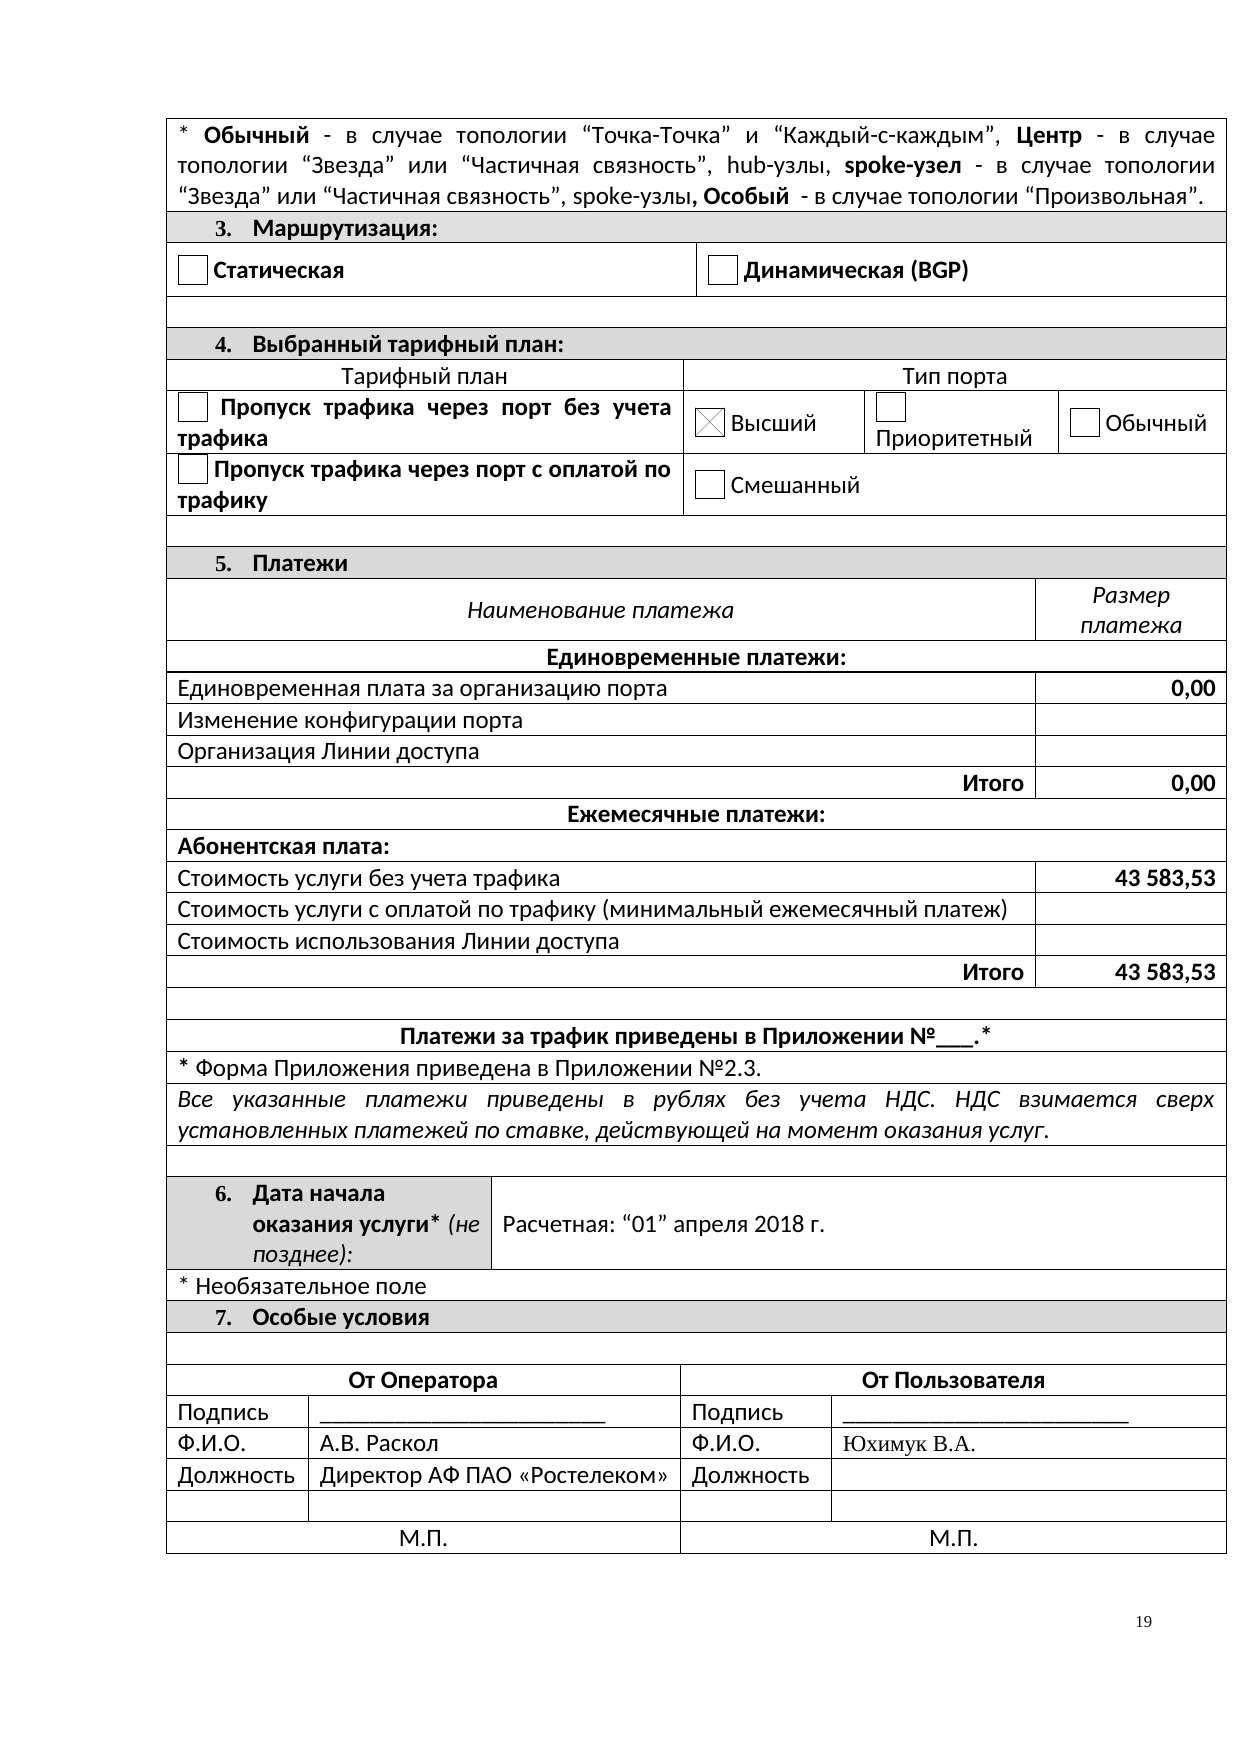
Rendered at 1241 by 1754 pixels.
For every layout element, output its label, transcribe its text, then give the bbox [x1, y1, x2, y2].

table_cell 0,00 [1036, 673, 1226, 703]
table_cell Ф.И.О. [167, 1428, 308, 1458]
table_cell [167, 988, 1226, 1018]
table_cell Высший [684, 391, 864, 452]
table_cell Пропуск трафика через порт без учета трафика [167, 391, 683, 452]
table_cell Пропуск трафика через порт с оплатой по трафику [167, 454, 683, 514]
table_cell Все указанные платежи приведены в рублях без учета НДС. НДС взимается сверх установленных платежей по ставке, действующей на момент оказания услуг. [167, 1084, 1226, 1144]
table_cell Тип порта [684, 360, 1226, 390]
table_cell [167, 516, 1226, 546]
table_cell [681, 1491, 831, 1521]
table_cell Приоритетный [865, 391, 1058, 452]
table_cell Статическая [167, 243, 696, 296]
table_cell Ф.И.О. [681, 1428, 831, 1458]
table_cell Динамическая (BGP) [697, 243, 1226, 296]
table_cell [167, 1333, 1226, 1363]
table_cell Должность [681, 1459, 831, 1490]
table_cell Директор АФ ПАО «Ростелеком» [309, 1459, 680, 1490]
table_cell Платежи [167, 547, 1226, 578]
table_cell Стоимость услуги без учета трафика [167, 862, 1035, 892]
table_cell [167, 297, 1226, 327]
table_cell [1036, 704, 1226, 734]
table_cell Абонентская плата: [167, 830, 1226, 861]
table_cell [167, 1491, 308, 1521]
table_cell Маршрутизация: [167, 212, 1226, 242]
table_cell А.В. Раскол [309, 1428, 680, 1458]
table_cell [832, 1459, 1226, 1490]
table_cell [1036, 893, 1226, 924]
table_cell 43 583,53 [1036, 862, 1226, 892]
table_cell Итого [167, 956, 1035, 987]
table_cell Стоимость использования Линии доступа [167, 925, 1035, 955]
table_cell Подпись [681, 1396, 831, 1427]
table_cell Организация Линии доступа [167, 736, 1035, 766]
table_cell От Оператора [167, 1365, 680, 1395]
table_cell Расчетная: “01” апреля 2018 г. [492, 1177, 1226, 1269]
table_cell 0,00 [1036, 767, 1226, 798]
table_cell * Форма Приложения приведена в Приложении №2.3. [167, 1052, 1226, 1082]
table_cell Изменение конфигурации порта [167, 704, 1035, 734]
table_cell 43 583,53 [1036, 956, 1226, 987]
table_cell Должность [167, 1459, 308, 1490]
table_cell Итого [167, 767, 1035, 798]
table_cell От Пользователя [681, 1365, 1226, 1395]
table_cell Выбранный тарифный план: [167, 328, 1226, 359]
table_cell Единовременные платежи: [167, 641, 1226, 671]
table_cell Смешанный [684, 454, 1226, 514]
table_cell Обычный [1059, 391, 1226, 452]
table_cell Подпись [167, 1396, 308, 1427]
table_cell Единовременная плата за организацию порта [167, 673, 1035, 703]
table_cell * Обычный - в случае топологии “Точка-Точка” и “Каждый-с-каждым”, Центр - в случае топологии “Звезда” или “Частичная связность”, hub-узлы, spoke-узел - в случае топологии “Звезда” или “Частичная связность”, spoke-узлы, Особый - в случае топологии “Произвольная”. [167, 119, 1226, 211]
table_cell * Необязательное поле [167, 1270, 1226, 1300]
table_cell [1036, 736, 1226, 766]
table_cell М.П. [167, 1522, 680, 1553]
table_cell Дата начала оказания услуги* (не позднее): [167, 1177, 491, 1269]
table_cell _______________________ [832, 1396, 1226, 1427]
table_cell _______________________ [309, 1396, 680, 1427]
table_cell Тарифный план [167, 360, 683, 390]
table_cell [309, 1491, 680, 1521]
table_cell Особые условия [167, 1301, 1226, 1332]
table_cell [1036, 925, 1226, 955]
table_cell Ежемесячные платежи: [167, 799, 1226, 829]
table_cell Размер платежа [1036, 579, 1226, 640]
table_cell Платежи за трафик приведены в Приложении №___.* [167, 1020, 1226, 1051]
table_cell Стоимость услуги с оплатой по трафику (минимальный ежемесячный платеж) [167, 893, 1035, 924]
table_cell Наименование платежа [167, 579, 1035, 640]
table_cell [832, 1491, 1226, 1521]
table_cell Юхимук В.А. [832, 1428, 1226, 1458]
table_cell М.П. [681, 1522, 1226, 1553]
table_cell [167, 1146, 1226, 1176]
